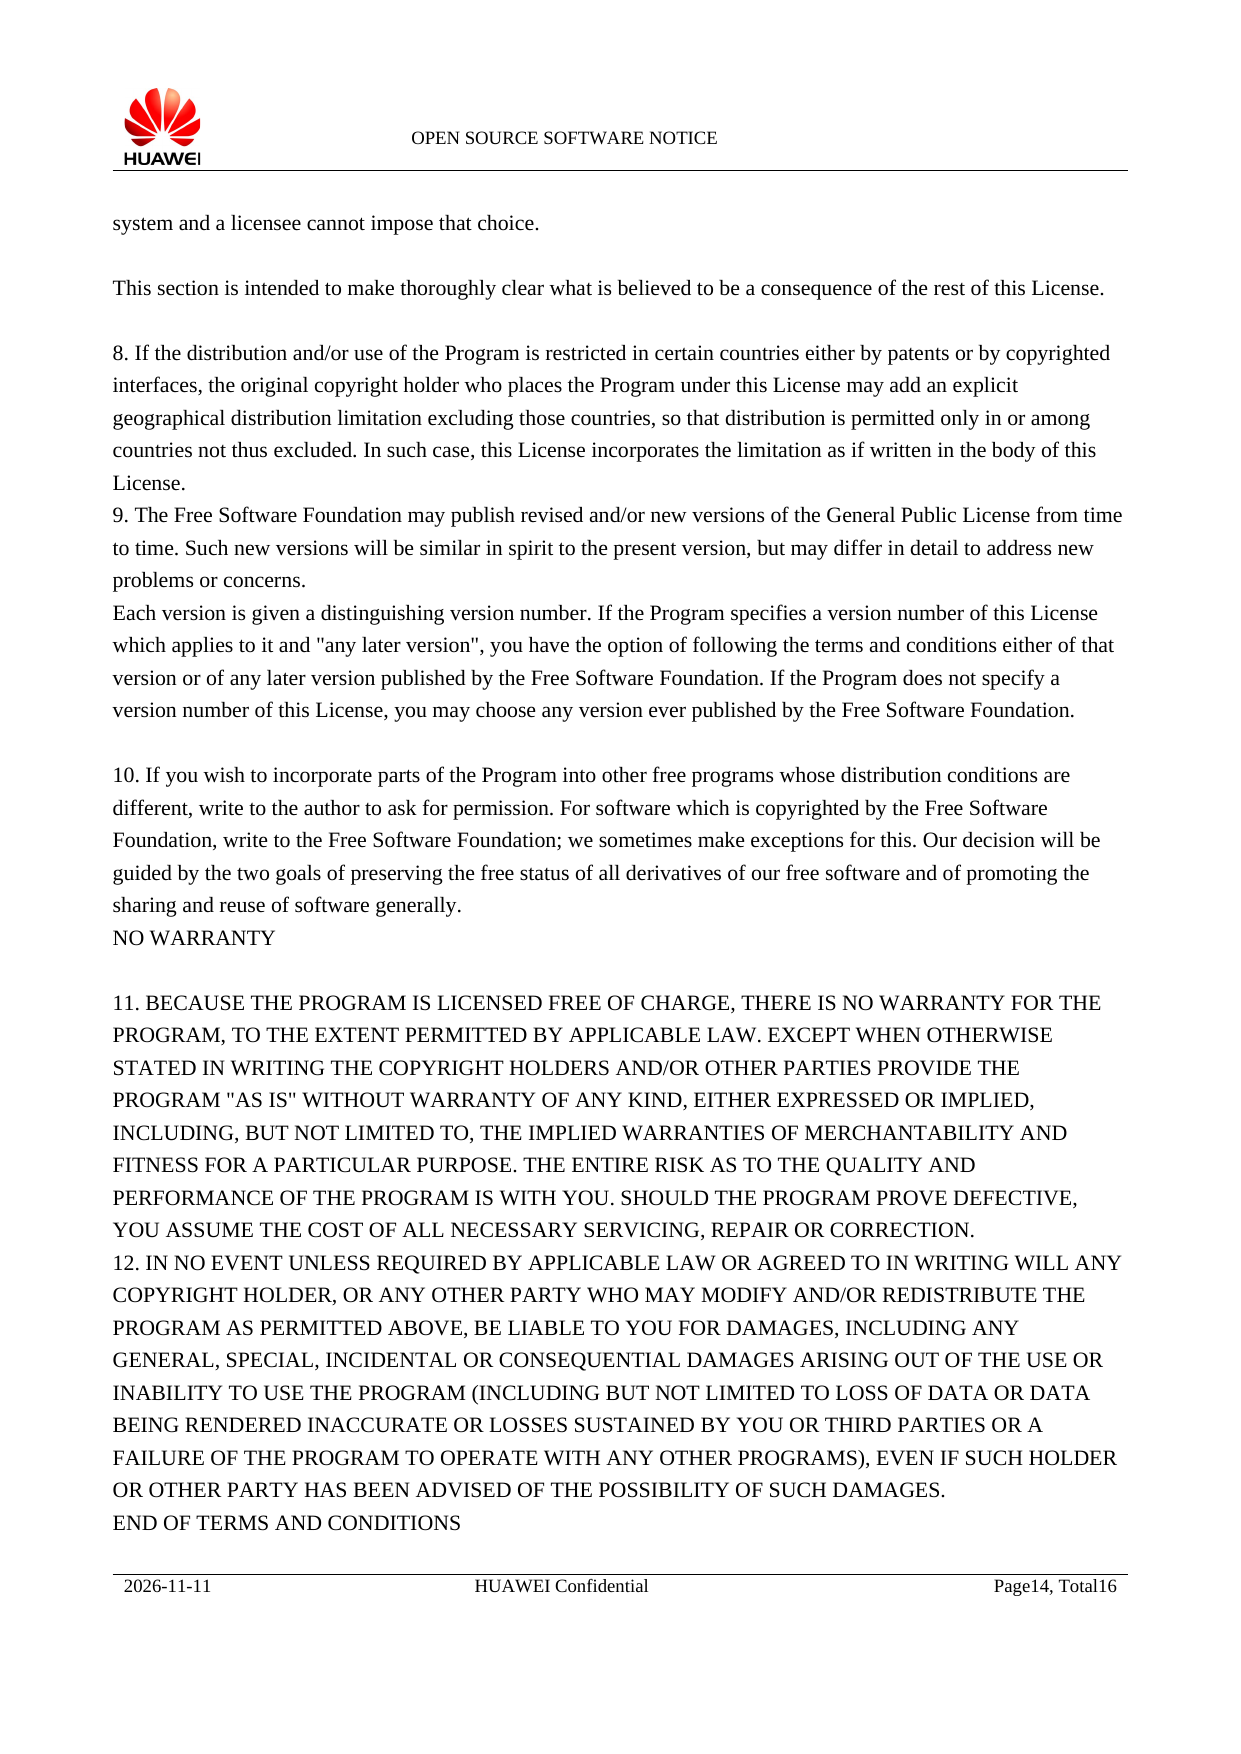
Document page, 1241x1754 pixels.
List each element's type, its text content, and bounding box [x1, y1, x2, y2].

picture [124, 88, 201, 165]
